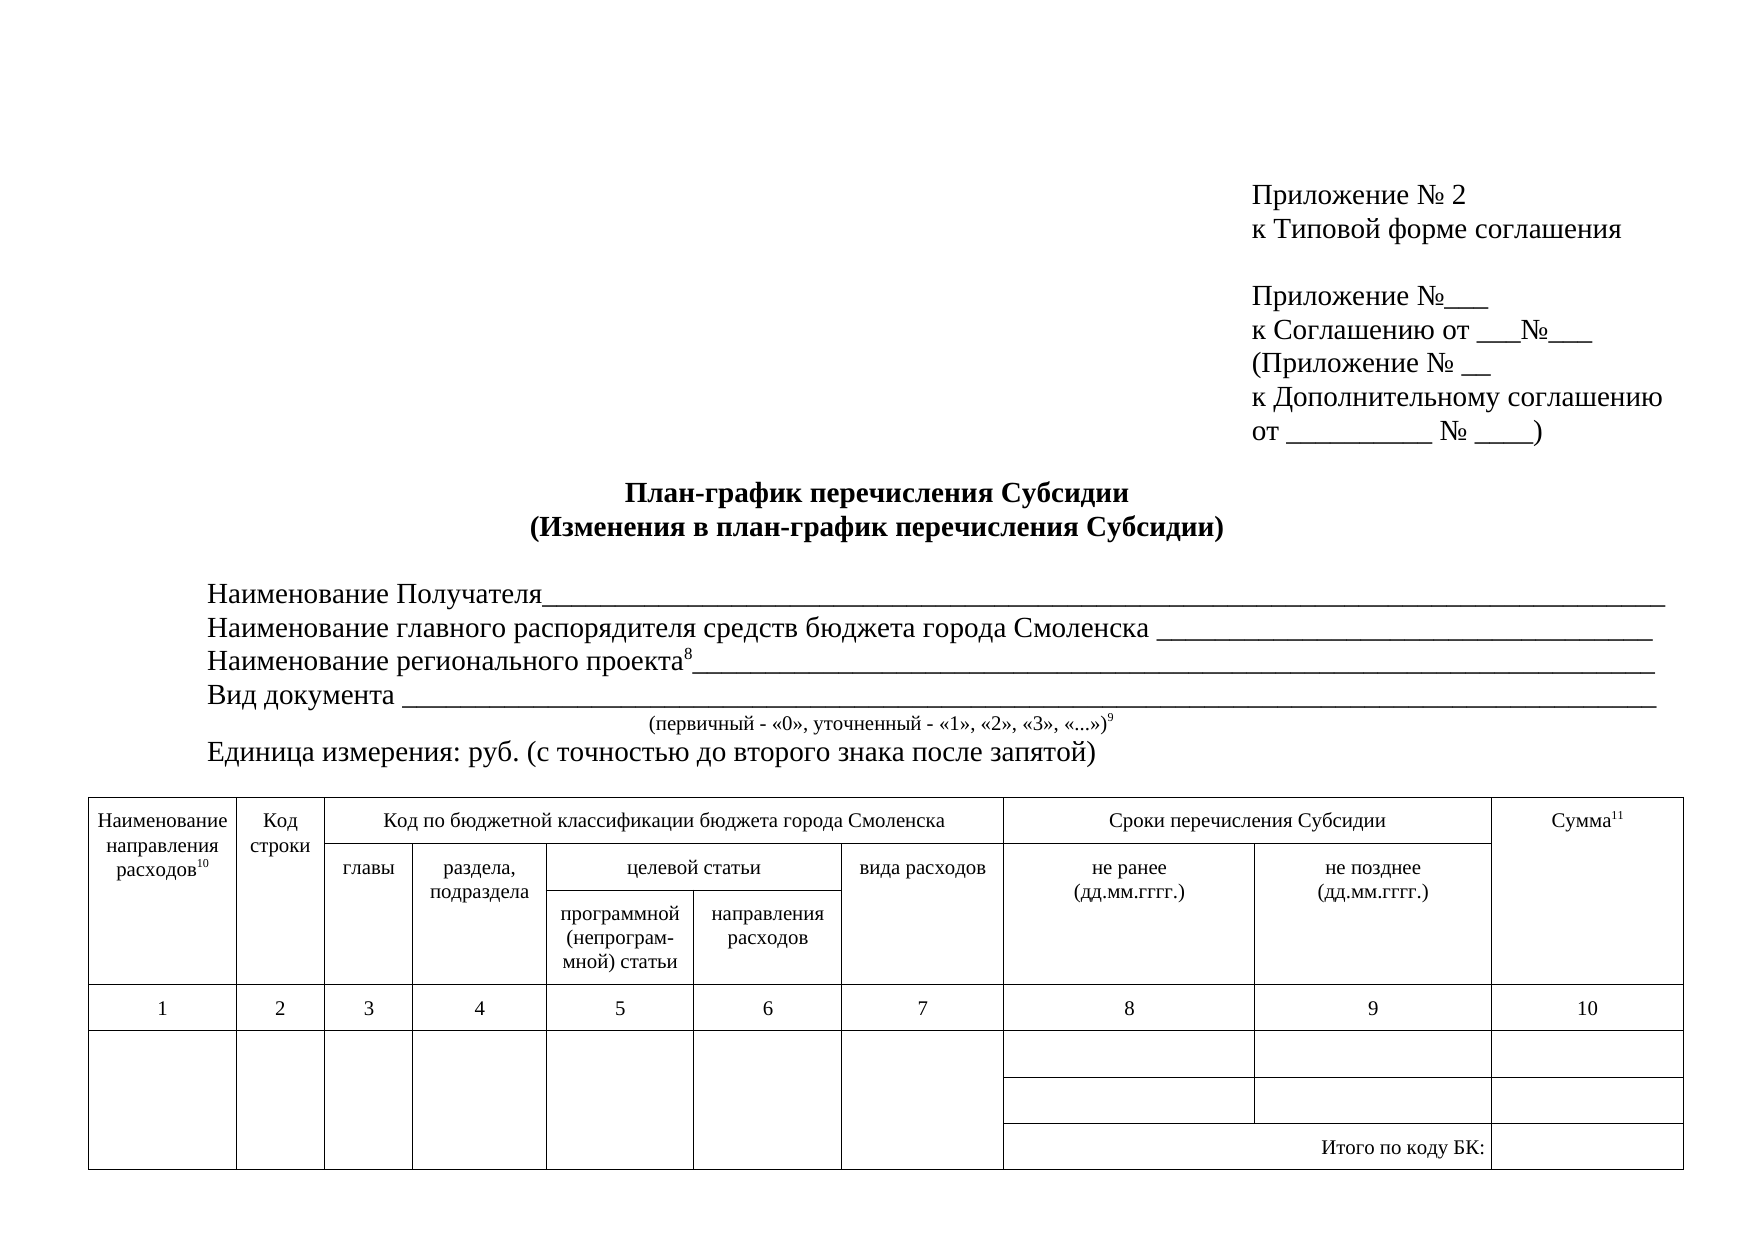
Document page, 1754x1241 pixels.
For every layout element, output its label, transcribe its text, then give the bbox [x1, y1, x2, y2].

table_cell не позднее (дд.мм.гггг.) [1255, 844, 1491, 984]
table_cell [694, 1031, 841, 1169]
text План-график перечисления Субсидии [59, 476, 1695, 509]
table_cell [1255, 1031, 1491, 1077]
table_cell направления расходов [694, 891, 841, 984]
table_cell [1492, 1078, 1683, 1123]
table_cell не ранее (дд.мм.гггг.) [1004, 844, 1254, 984]
table_cell 10 [1492, 985, 1683, 1030]
table_cell [1004, 1078, 1254, 1123]
table_header Наименование направления расходов [89, 798, 236, 984]
text Наименование главного распорядителя средств бюджета города Смоленска __________________________________ [59, 610, 1695, 643]
table_cell программной (непрограм-мной) статьи [547, 891, 693, 984]
table_cell [89, 1031, 236, 1169]
table_cell [1255, 1078, 1491, 1123]
table_cell [237, 1031, 324, 1169]
table_cell [547, 1031, 693, 1169]
table_cell [1004, 1031, 1254, 1077]
table_cell [1492, 1031, 1683, 1077]
table_cell 4 [413, 985, 546, 1030]
table_cell [325, 1031, 412, 1169]
table_cell [1492, 1124, 1683, 1169]
text Наименование регионального проекта__________________________________________________________________ [59, 643, 1695, 677]
table_cell 3 [325, 985, 412, 1030]
table_cell целевой статьи [547, 844, 841, 889]
table_header Сроки перечисления Субсидии [1004, 798, 1491, 843]
table_header Код строки [237, 798, 324, 984]
table_cell 1 [89, 985, 236, 1030]
text (Изменения в план-график перечисления Субсидии) [59, 509, 1695, 543]
table_cell 7 [842, 985, 1003, 1030]
table_cell Итого по коду БК: [1004, 1124, 1491, 1169]
table_cell 2 [237, 985, 324, 1030]
text Вид документа ______________________________________________________________________________________ [59, 677, 1695, 710]
text Наименование Получателя_____________________________________________________________________________ [59, 576, 1695, 610]
table_header Сумма [1492, 798, 1683, 984]
text (первичный - «0», уточненный - «1», «2», «3», «...») [59, 710, 1695, 734]
table_cell 9 [1255, 985, 1491, 1030]
table_cell главы [325, 844, 412, 984]
table_cell [413, 1031, 546, 1169]
table_cell [842, 1031, 1003, 1169]
text Единица измерения: руб. (с точностью до второго знака после запятой) [59, 734, 1695, 768]
table_cell вида расходов [842, 844, 1003, 984]
table_cell 5 [547, 985, 693, 1030]
table_header Приложение № 2 к Типовой форме соглашения Приложение №___ к Соглашению от ___№___ (Приложение № __ к Дополнительному соглашению от __________ № ____) [1240, 177, 1750, 446]
table_cell 6 [694, 985, 841, 1030]
table_header Код по бюджетной классификации бюджета города Смоленска [325, 798, 1003, 843]
table_cell 8 [1004, 985, 1254, 1030]
table_cell раздела, подраздела [413, 844, 546, 984]
